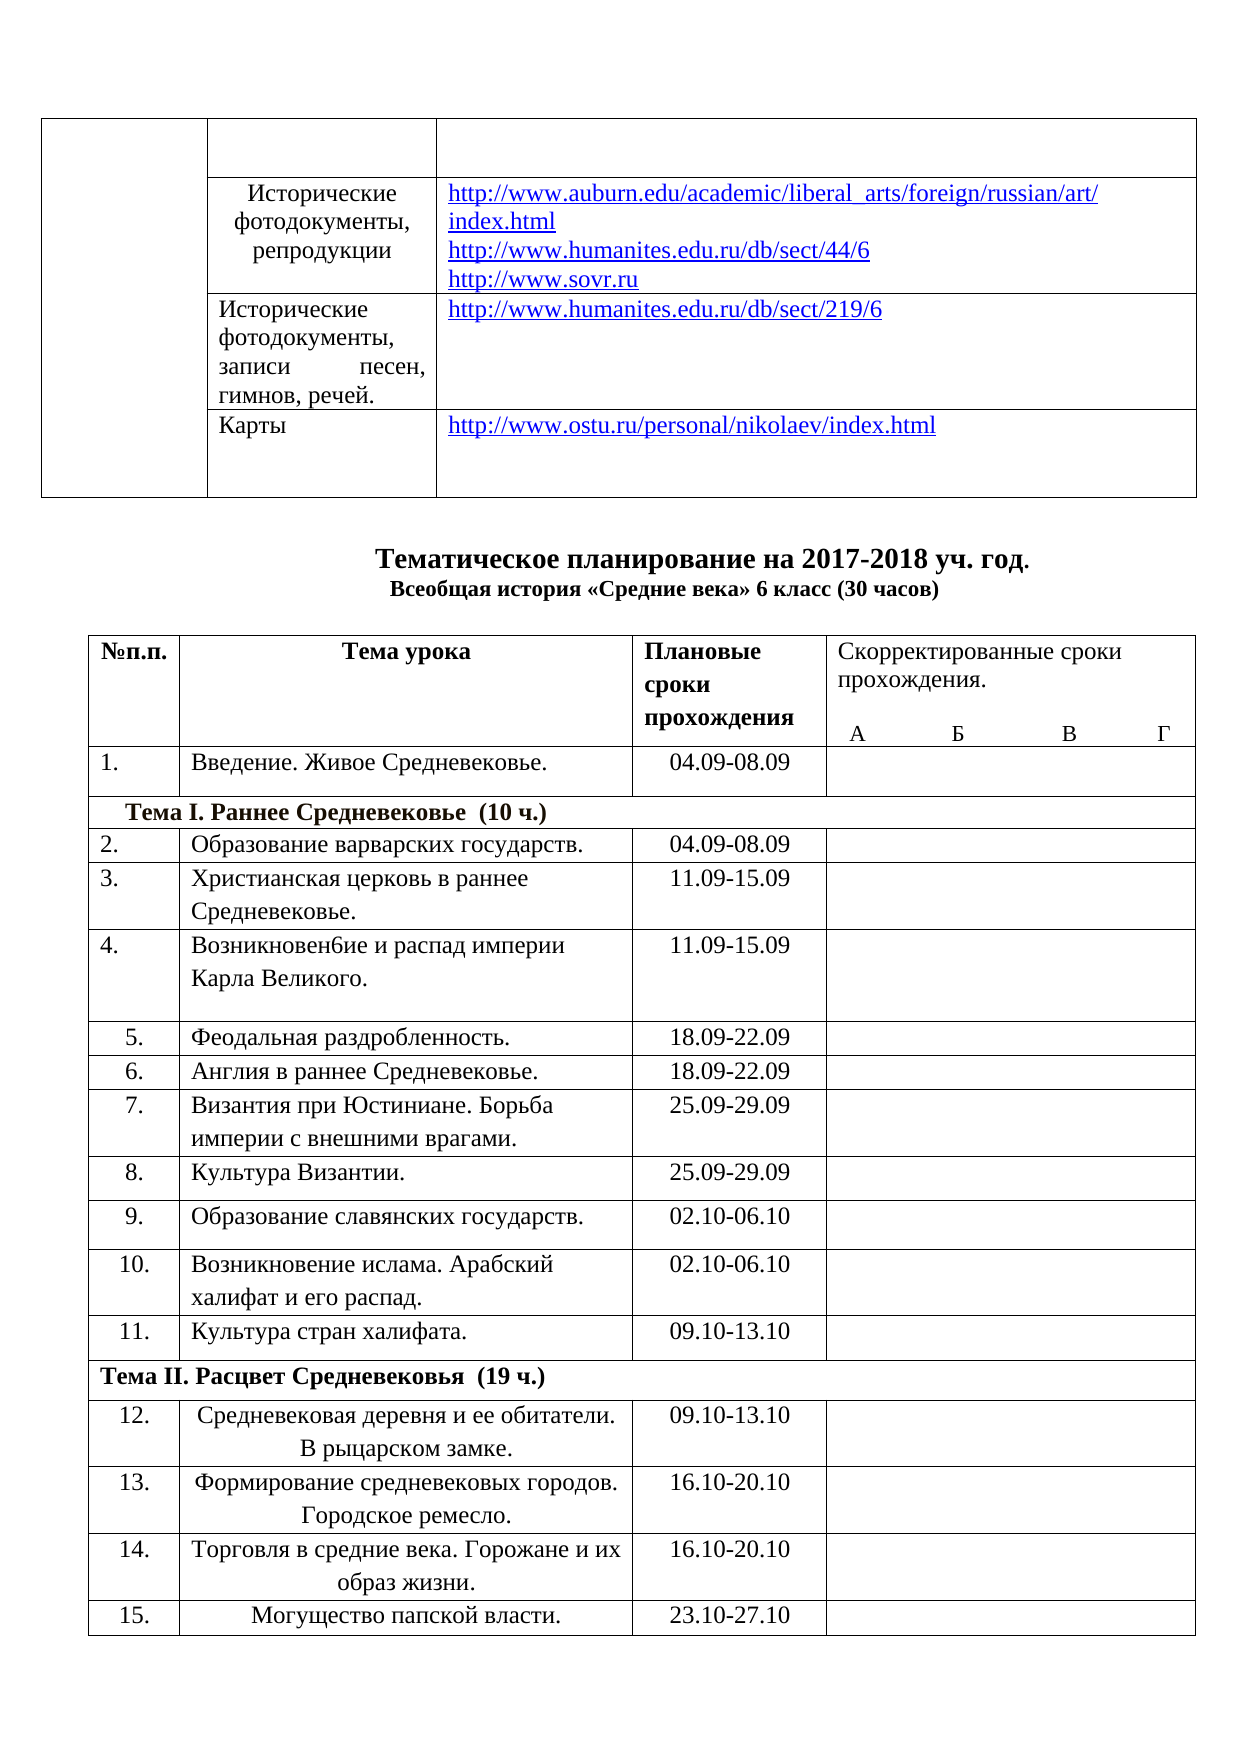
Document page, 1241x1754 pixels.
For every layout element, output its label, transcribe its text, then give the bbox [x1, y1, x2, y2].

table_cell 5. [89, 1022, 179, 1055]
table_cell 18.09-22.09 [633, 1022, 826, 1055]
table_cell [827, 1401, 1195, 1466]
table_cell [827, 1201, 1195, 1248]
table_cell http://www.humanites.edu.ru/db/sect/219/6 [437, 294, 1196, 409]
table_cell 3. [89, 863, 179, 929]
table_cell 04.09-08.09 [633, 829, 826, 862]
table_cell 23.10-27.10 [633, 1601, 826, 1635]
table_cell Возникновен6ие и распад империи Карла Великого. [180, 930, 632, 1021]
table_cell Образование варварских государств. [180, 829, 632, 862]
table_cell 11.09-15.09 [633, 863, 826, 929]
table_header Тема урока [180, 636, 632, 746]
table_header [42, 119, 207, 497]
table_cell [827, 1157, 1195, 1200]
table_cell 6. [89, 1056, 179, 1089]
table_cell http://www.ostu.ru/personal/nikolaev/index.html [437, 410, 1196, 497]
table_cell 25.09-29.09 [633, 1157, 826, 1200]
table_cell 25.09-29.09 [633, 1090, 826, 1156]
table_cell Византия при Юстиниане. Борьба империи с внешними врагами. [180, 1090, 632, 1156]
table_cell Карты [208, 410, 436, 497]
table_cell Образование славянских государств. [180, 1201, 632, 1248]
table_cell Культура Византии. [180, 1157, 632, 1200]
table_cell [827, 1090, 1195, 1156]
table_cell [827, 1467, 1195, 1533]
table_cell Торговля в средние века. Горожане и их образ жизни. [180, 1534, 632, 1599]
table_cell Феодальная раздробленность. [180, 1022, 632, 1055]
table_cell Средневековая деревня и ее обитатели. В рыцарском замке. [180, 1401, 632, 1466]
text Всеобщая история «Средние века» 6 класс (30 часов) [177, 575, 1152, 601]
table_cell 12. [89, 1401, 179, 1466]
table_cell 04.09-08.09 [633, 747, 826, 796]
table_header Скорректированные сроки прохождения. А Б В Г [827, 636, 1195, 746]
table_cell 11.09-15.09 [633, 930, 826, 1021]
table_cell 1. [89, 747, 179, 796]
table_cell 16.10-20.10 [633, 1534, 826, 1599]
table_cell Формирование средневековых городов. Городское ремесло. [180, 1467, 632, 1533]
table_cell 09.10-13.10 [633, 1316, 826, 1360]
table_cell 7. [89, 1090, 179, 1156]
table_header №п.п. [89, 636, 179, 746]
table_cell [827, 1022, 1195, 1055]
table_cell Исторические фотодокументы, репродукции [208, 178, 436, 293]
table_cell [827, 930, 1195, 1021]
list Тематическое планирование на 2017-2018 уч. год. [252, 541, 1152, 575]
table_cell Христианская церковь в раннее Средневековье. [180, 863, 632, 929]
table_cell 16.10-20.10 [633, 1467, 826, 1533]
table_cell 11. [89, 1316, 179, 1360]
table_cell 14. [89, 1534, 179, 1599]
table_cell 15. [89, 1601, 179, 1635]
table_cell 09.10-13.10 [633, 1401, 826, 1466]
table_cell 18.09-22.09 [633, 1056, 826, 1089]
table_cell 4. [89, 930, 179, 1021]
table_cell http://www.auburn.edu/academic/liberal_arts/foreign/russian/art/index.html http://www.humanites.edu.ru/db/sect/44/6 http://www.sovr.ru [437, 178, 1196, 293]
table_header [208, 119, 436, 177]
table_cell 02.10-06.10 [633, 1201, 826, 1248]
table_cell [827, 1601, 1195, 1635]
table_cell [827, 829, 1195, 862]
table_cell 2. [89, 829, 179, 862]
table_cell [827, 1316, 1195, 1360]
table_cell Введение. Живое Средневековье. [180, 747, 632, 796]
table_cell Культура стран халифата. [180, 1316, 632, 1360]
table_cell Англия в раннее Средневековье. [180, 1056, 632, 1089]
table_cell 02.10-06.10 [633, 1250, 826, 1315]
table_cell [827, 1250, 1195, 1315]
table_cell [827, 1534, 1195, 1599]
table_header Плановые сроки прохождения [633, 636, 826, 746]
table_cell 9. [89, 1201, 179, 1248]
table_cell Тема II. Расцвет Средневековья (19 ч.) [89, 1361, 1195, 1399]
table_cell [827, 863, 1195, 929]
table_cell [827, 1056, 1195, 1089]
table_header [437, 119, 1196, 177]
table_cell 8. [89, 1157, 179, 1200]
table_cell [180, 1601, 632, 1635]
table_cell 13. [89, 1467, 179, 1533]
table_cell Исторические фотодокументы, записи песен, гимнов, речей. [208, 294, 436, 409]
table_cell 10. [89, 1250, 179, 1315]
table_cell [827, 747, 1195, 796]
table_cell Тема I. Раннее Средневековье (10 ч.) [89, 797, 1195, 828]
table_cell Возникновение ислама. Арабский халифат и его распад. [180, 1250, 632, 1315]
